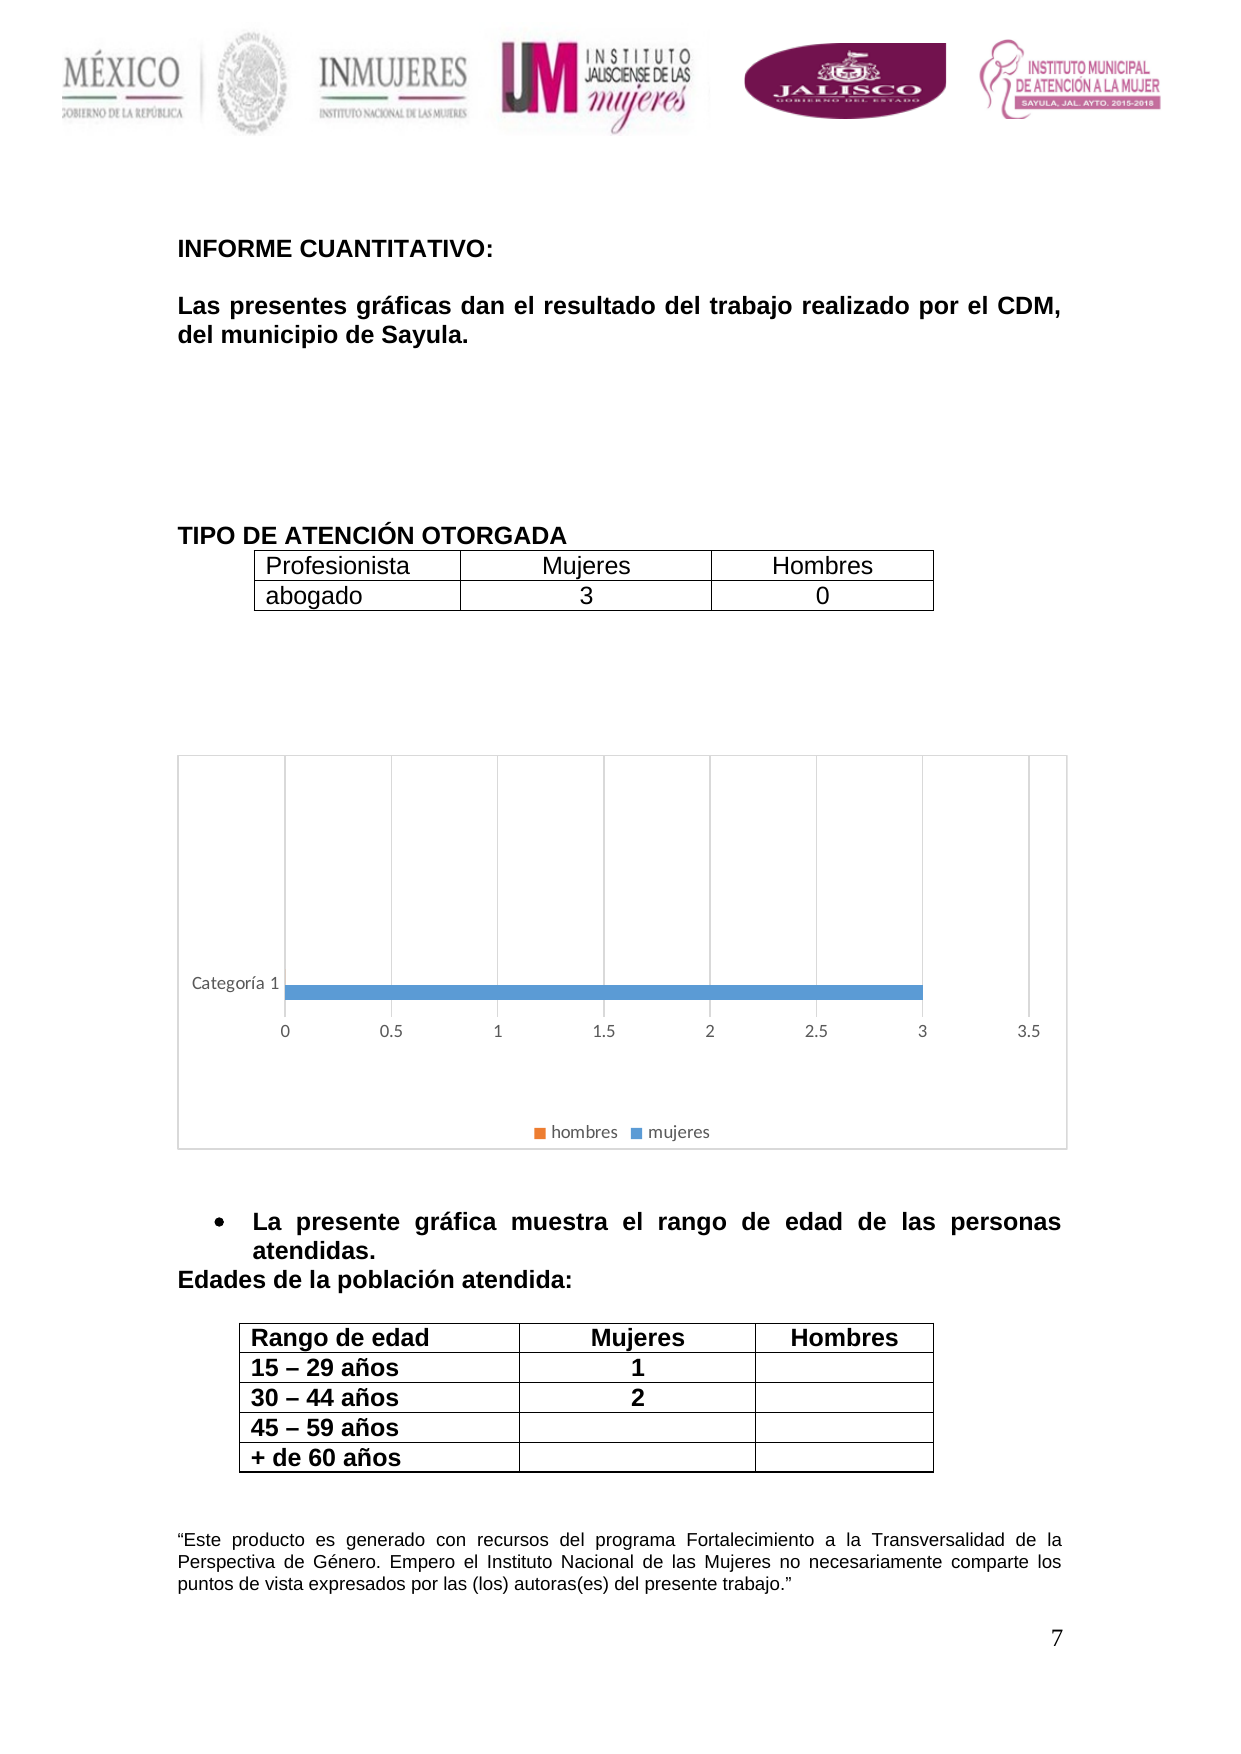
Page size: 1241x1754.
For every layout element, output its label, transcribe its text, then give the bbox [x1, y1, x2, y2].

text TIPO DE ATENCIÓN OTORGADA [177, 521, 1063, 550]
table_cell [756, 1383, 933, 1412]
table_cell [520, 1413, 755, 1442]
table_cell [520, 1443, 755, 1471]
table_cell 1 [520, 1353, 755, 1382]
table_header Mujeres [520, 1324, 755, 1352]
picture [974, 39, 1162, 118]
table_cell 45 – 59 años [240, 1413, 519, 1442]
table_cell 3 [461, 581, 711, 610]
picture [60, 22, 710, 135]
text Las presentes gráficas dan el resultado del trabajo realizado por el CDM, del municipio de Sayula. [177, 291, 1063, 349]
table_cell abogado [255, 581, 460, 610]
table_cell 0 [712, 581, 933, 610]
table_cell 30 – 44 años [240, 1383, 519, 1412]
table_header Hombres [712, 551, 933, 580]
list La presente gráfica muestra el rango de edad de las personas atendidas. [215, 1207, 1063, 1265]
table_cell [756, 1443, 933, 1471]
table_cell 15 – 29 años [240, 1353, 519, 1382]
text Edades de la población atendida: [177, 1265, 1063, 1294]
table_header Hombres [756, 1324, 933, 1352]
table_cell [756, 1353, 933, 1382]
table_cell + de 60 años [240, 1443, 519, 1471]
table_cell 2 [520, 1383, 755, 1412]
table_header Rango de edad [240, 1324, 519, 1352]
table_header Mujeres [461, 551, 711, 580]
table_cell [756, 1413, 933, 1442]
picture [744, 43, 947, 119]
text INFORME CUANTITATIVO: [177, 234, 1063, 263]
table_header Profesionista [255, 551, 460, 580]
